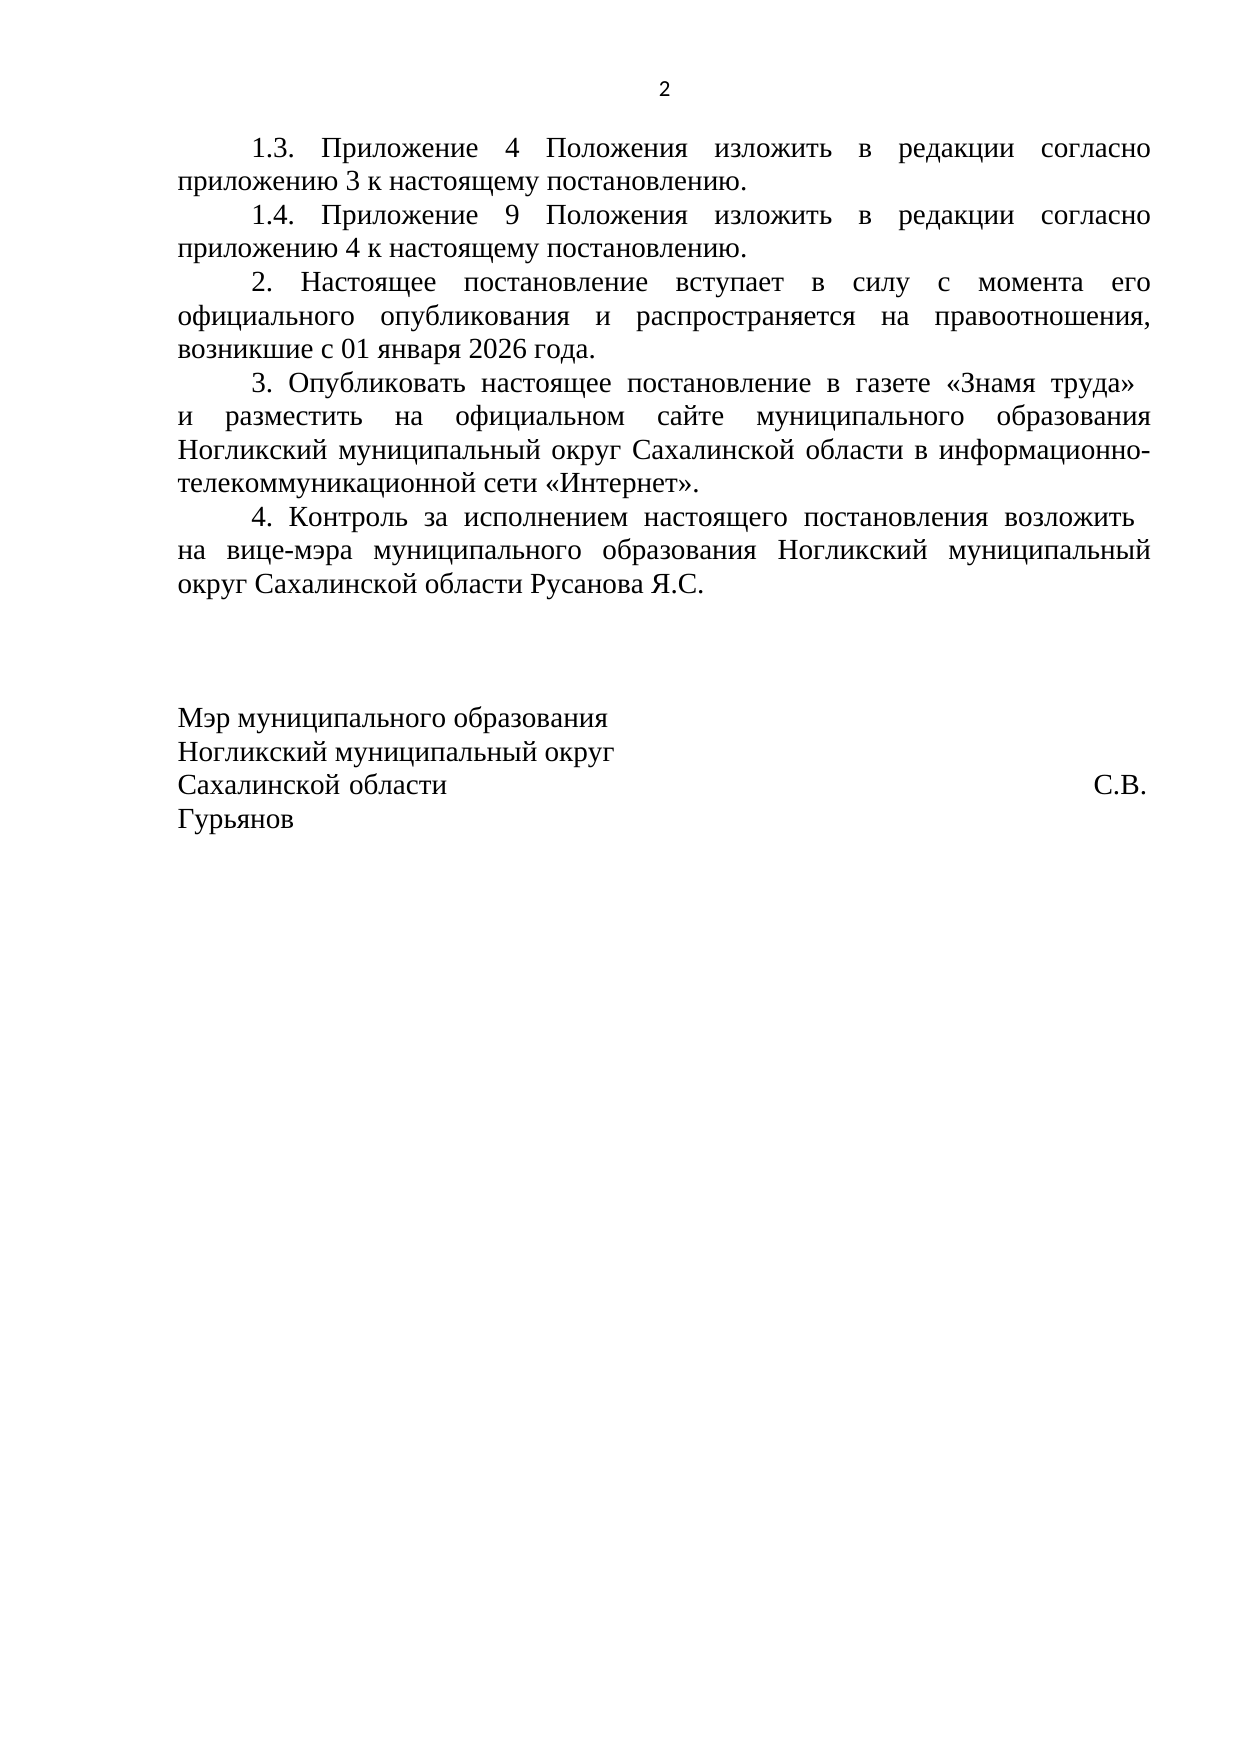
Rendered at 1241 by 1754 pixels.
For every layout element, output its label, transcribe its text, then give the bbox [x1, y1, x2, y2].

text 3. Опубликовать настоящее постановление в газете «Знамя труда» и разместить на официальном сайте муниципального образования Ногликский муниципальный округ Сахалинской области в информационно-телекоммуникационной сети «Интернет». [177, 365, 1152, 499]
text 2. Настоящее постановление вступает в силу с момента его официального опубликования и распространяется на правоотношения, возникшие с 01 января 2026 года. [177, 264, 1152, 365]
list 1.3. Приложение 4 Положения изложить в редакции согласно приложению 3 к настоящему постановлению. [177, 130, 1152, 197]
list 1.4. Приложение 9 Положения изложить в редакции согласно приложению 4 к настоящему постановлению. [177, 197, 1152, 264]
text 4. Контроль за исполнением настоящего постановления возложить на вице-мэра муниципального образования Ногликский муниципальный округ Сахалинской области Русанова Я.С. [177, 499, 1152, 599]
list Ногликский муниципальный округ [177, 734, 1152, 767]
list Сахалинской области С.В. Гурьянов [177, 767, 1152, 834]
list Мэр муниципального образования [177, 700, 1152, 734]
